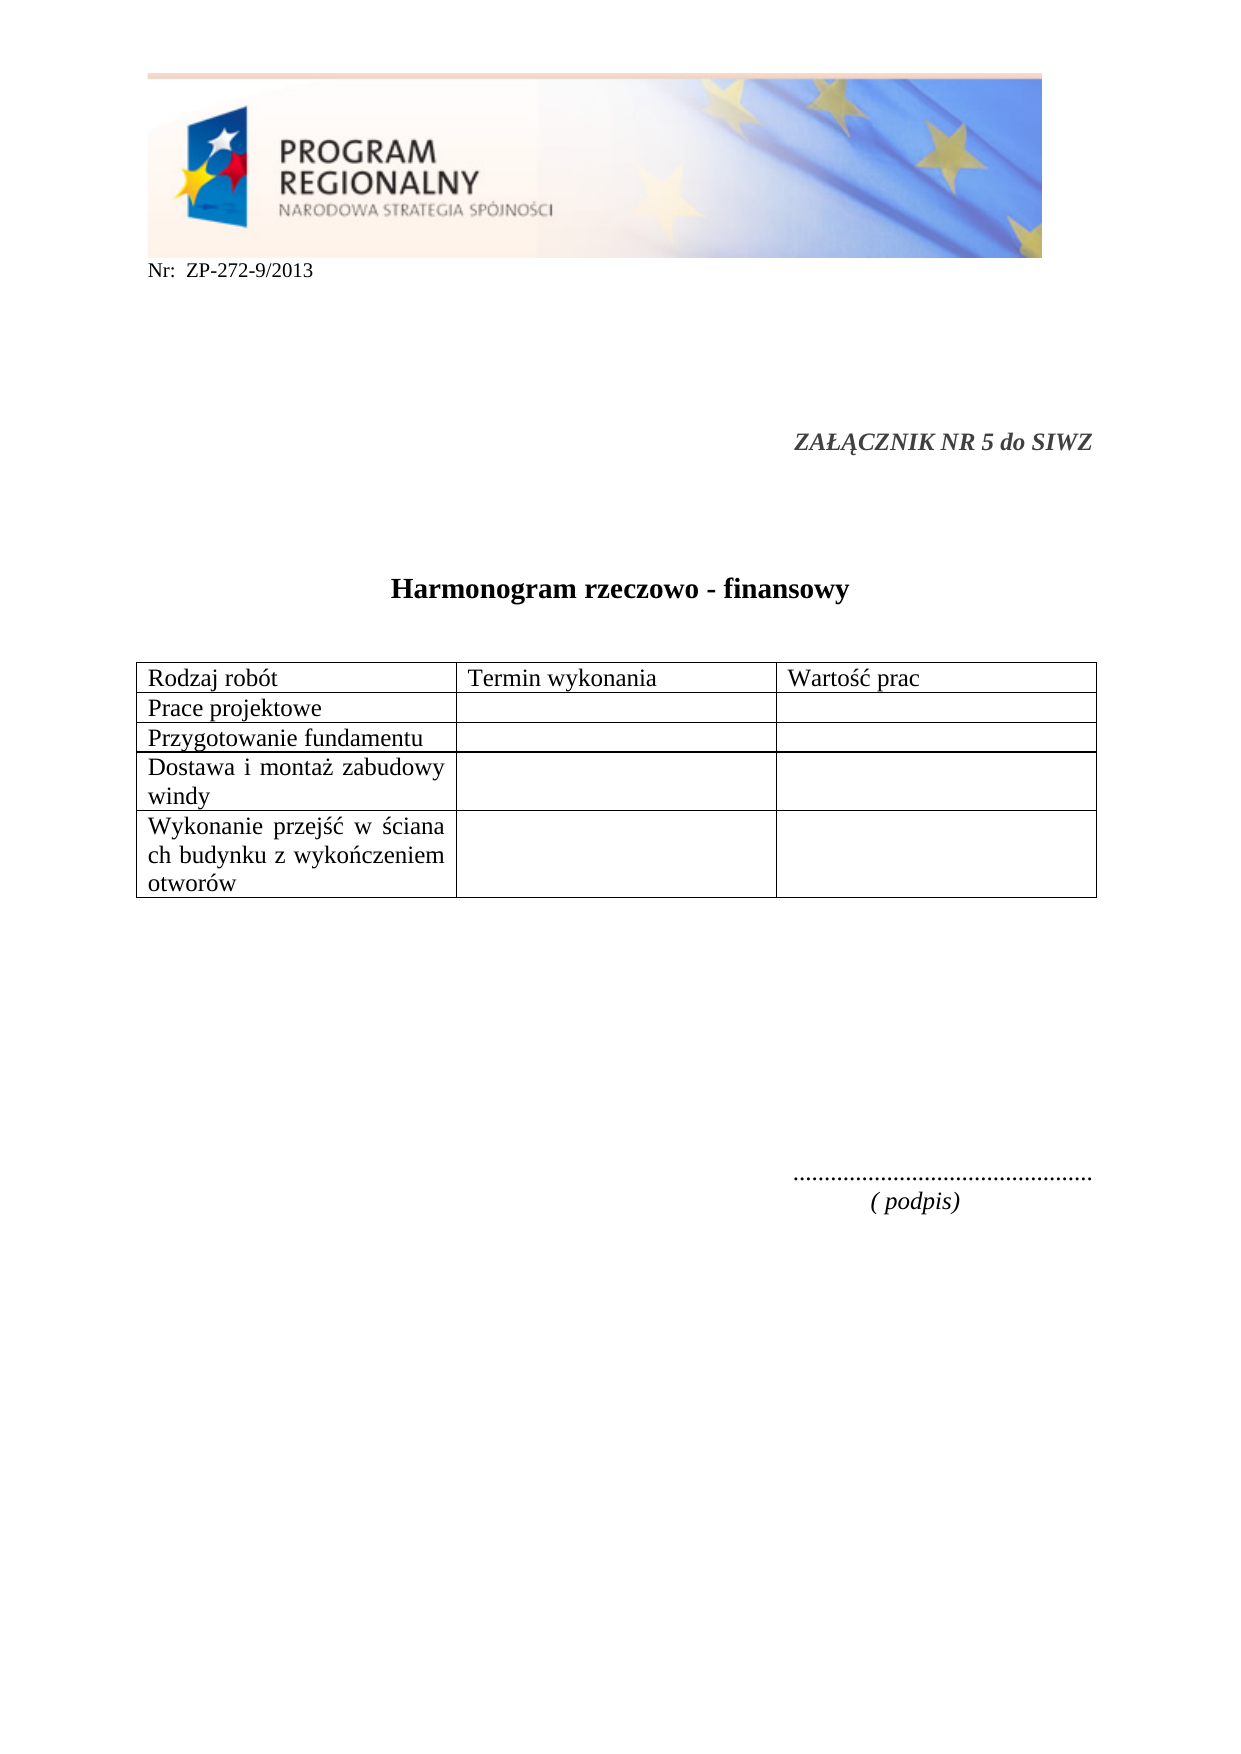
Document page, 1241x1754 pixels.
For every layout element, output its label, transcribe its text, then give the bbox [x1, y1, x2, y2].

table_cell [457, 753, 776, 810]
table_header Termin wykonania [457, 663, 776, 692]
table_cell Wykonanie przejść w ściana ch budynku z wykończeniem otworów [137, 811, 456, 897]
table_cell Dostawa i montaż zabudowy windy [137, 753, 456, 810]
picture [147, 73, 1042, 258]
table_cell [777, 753, 1096, 810]
table_cell [457, 811, 776, 897]
text ................................................ [148, 1157, 1093, 1186]
table_cell [777, 693, 1096, 722]
table_cell [457, 723, 776, 751]
table_cell Prace projektowe [137, 693, 456, 722]
table_cell [457, 693, 776, 722]
table_cell [777, 811, 1096, 897]
table_cell Przygotowanie fundamentu [137, 723, 456, 751]
text Harmonogram rzeczowo - finansowy [148, 571, 1093, 604]
table_header Wartość prac [777, 663, 1096, 692]
subtitle ZAŁĄCZNIK NR 5 do SIWZ [148, 427, 1093, 456]
table_header Rodzaj robót [137, 663, 456, 692]
table_cell [777, 723, 1096, 751]
text ( podpis) [664, 1186, 1093, 1214]
